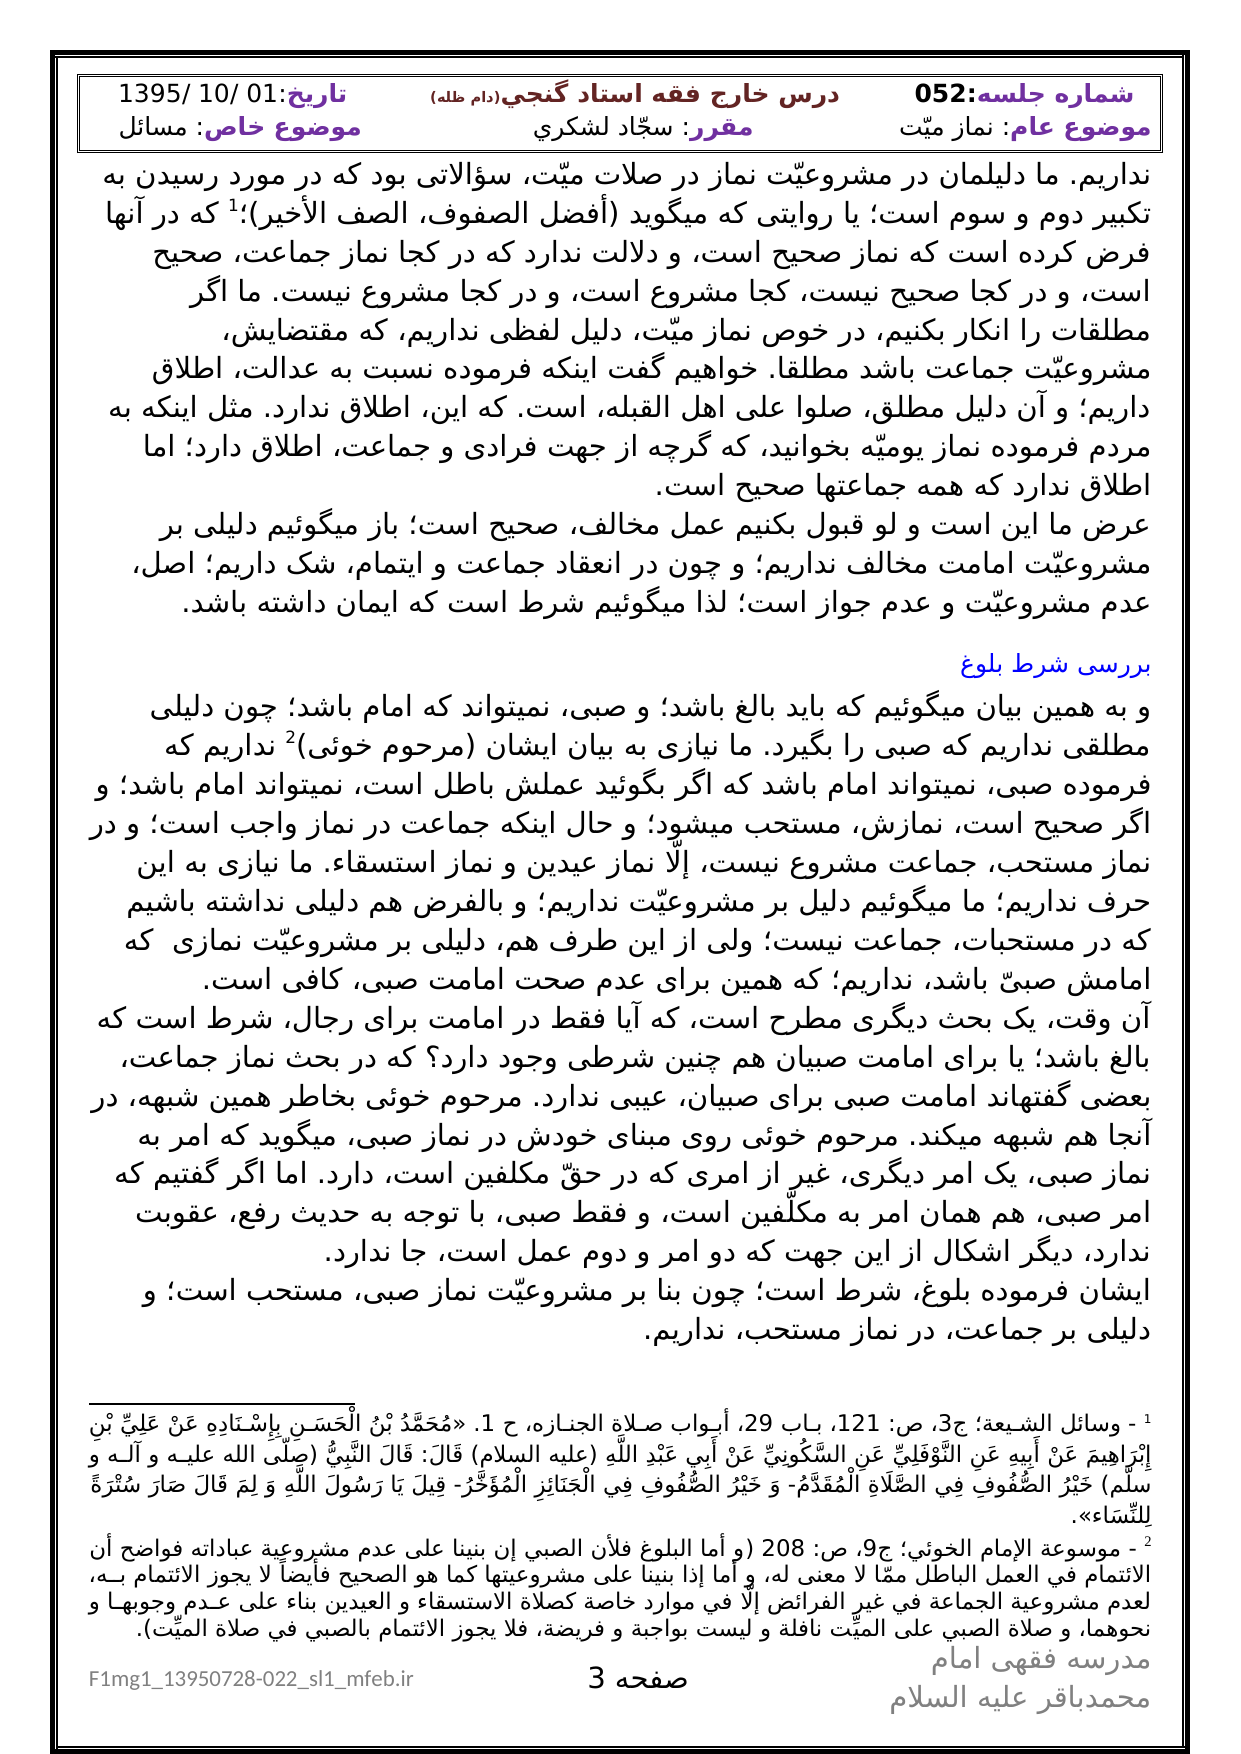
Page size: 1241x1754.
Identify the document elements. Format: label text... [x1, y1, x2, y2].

text و به همین بیان میگوئیم که باید بالغ باشد؛ و صبی، نمیتواند که امام باشد؛ چون دلیلی مطلقی نداریم که صبی را بگیرد. ما نیازی به بیان ایشان (مرحوم خوئی) نداریم که فرموده صبی، نمیتواند امام باشد که اگر بگوئید عملش باطل است، نمیتواند امام باشد؛ و اگر صحیح است، نمازش، مستحب میشود؛ و حال اینکه جماعت در نماز واجب است؛ و در نماز مستحب، جماعت مشروع نیست، إلّا نماز عیدین و نماز استسقاء. ما نیازی به این حرف نداریم؛ ما میگوئیم دلیل بر مشروعیّت نداریم؛ و بالفرض هم دلیلی نداشته باشیم که در مستحبات، جماعت نیست؛ ولی از این طرف هم، دلیلی بر مشروعیّت نمازی که امامش صبیّ باشد، نداریم؛ که همین برای عدم صحت امامت صبی، کافی است. [89, 689, 1152, 996]
text ایشان فرموده بلوغ، شرط است؛ چون بنا بر مشروعیّت نماز صبی، مستحب است؛ و دلیلی بر جماعت، در نماز مستحب، نداریم. [89, 1274, 1152, 1347]
text آن وقت، یک بحث دیگری مطرح است، که آیا فقط در امامت برای رجال، شرط است که بالغ باشد؛ یا برای امامت صبیان هم چنین شرطی وجود دارد؟ که در بحث نماز جماعت، بعضی گفتهاند امامت صبی برای صبیان، عیبی ندارد. مرحوم خوئی بخاطر همین شبهه، در آنجا هم شبهه میکند. مرحوم خوئی روی مبنای خودش در نماز صبی، میگوید که امر به نماز صبی، یک امر دیگری، غیر از امری که در حقّ مکلفین است، دارد. اما اگر گفتیم که امر صبی، هم همان امر به مکلّفین است، و فقط صبی، با توجه به حدیث رفع، عقوبت ندارد، دیگر اشکال از این جهت که دو امر و دوم عمل است، جا ندارد. [89, 1001, 1152, 1269]
subtitle بررسی شرط بلوغ [89, 649, 1152, 679]
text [89, 157, 1152, 503]
text عرض ما این است و لو قبول بکنیم عمل مخالف، صحیح است؛ باز میگوئیم دلیلی بر مشروعیّت امامت مخالف نداریم؛ و چون در انعقاد جماعت و ایتمام، شک داریم؛ اصل، عدم مشروعیّت و عدم جواز است؛ لذا میگوئیم شرط است که ایمان داشته باشد. [89, 508, 1152, 619]
